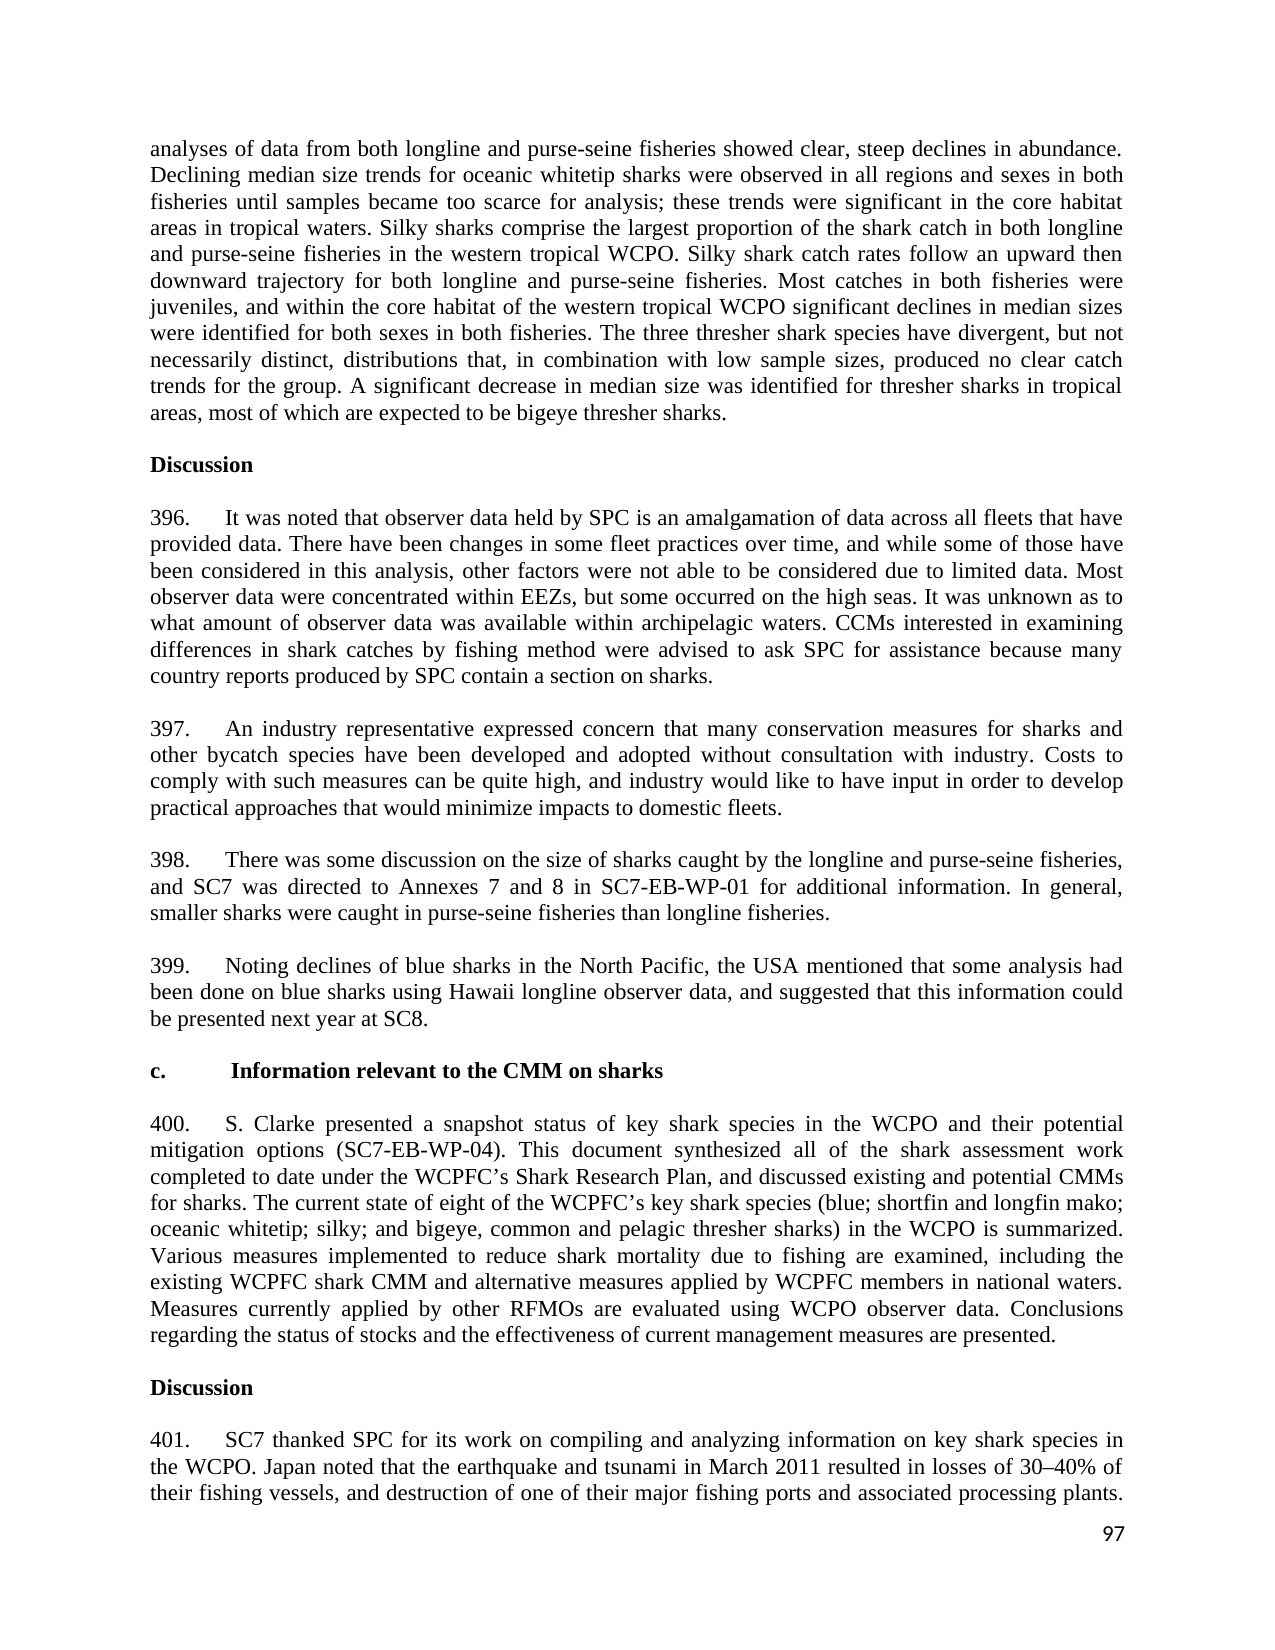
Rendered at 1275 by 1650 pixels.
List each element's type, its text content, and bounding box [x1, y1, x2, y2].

list S. Clarke presented a snapshot status of key shark species in the WCPO and their potential mitigation options (SC7-EB-WP-04). This document synthesized all of the shark assessment work completed to date under the WCPFC’s Shark Research Plan, and discussed existing and potential CMMs for sharks. The current state of eight of the WCPFC’s key shark species (blue; shortfin and longfin mako; oceanic whitetip; silky; and bigeye, common and pelagic thresher sharks) in the WCPO is summarized. Various measures implemented to reduce shark mortality due to fishing are examined, including the existing WCPFC shark CMM and alternative measures applied by WCPFC members in national waters. Measures currently applied by other RFMOs are evaluated using WCPO observer data. Conclusions regarding the status of stocks and the effectiveness of current management measures are presented. [150, 1110, 1125, 1347]
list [150, 1426, 1125, 1505]
text Discussion [150, 451, 1125, 478]
list It was noted that observer data held by SPC is an amalgamation of data across all fleets that have provided data. There have been changes in some fleet practices over time, and while some of those have been considered in this analysis, other factors were not able to be considered due to limited data. Most observer data were concentrated within EEZs, but some occurred on the high seas. It was unknown as to what amount of observer data was available within archipelagic waters. CCMs interested in examining differences in shark catches by fishing method were advised to ask SPC for assistance because many country reports produced by SPC contain a section on sharks. [150, 504, 1125, 688]
list There was some discussion on the size of sharks caught by the longline and purse-seine fisheries, and SC7 was directed to Annexes 7 and 8 in SC7-EB-WP-01 for additional information. In general, smaller sharks were caught in purse-seine fisheries than longline fisheries. [150, 847, 1125, 926]
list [150, 135, 1125, 425]
list Information relevant to the CMM on sharks [150, 1057, 1125, 1084]
list An industry representative expressed concern that many conservation measures for sharks and other bycatch species have been developed and adopted without consultation with industry. Costs to comply with such measures can be quite high, and industry would like to have input in order to develop practical approaches that would minimize impacts to domestic fleets. [150, 715, 1125, 820]
text Discussion [150, 1374, 1125, 1400]
list Noting declines of blue sharks in the North Pacific, the USA mentioned that some analysis had been done on blue sharks using Hawaii longline observer data, and suggested that this information could be presented next year at SC8. [150, 952, 1125, 1031]
